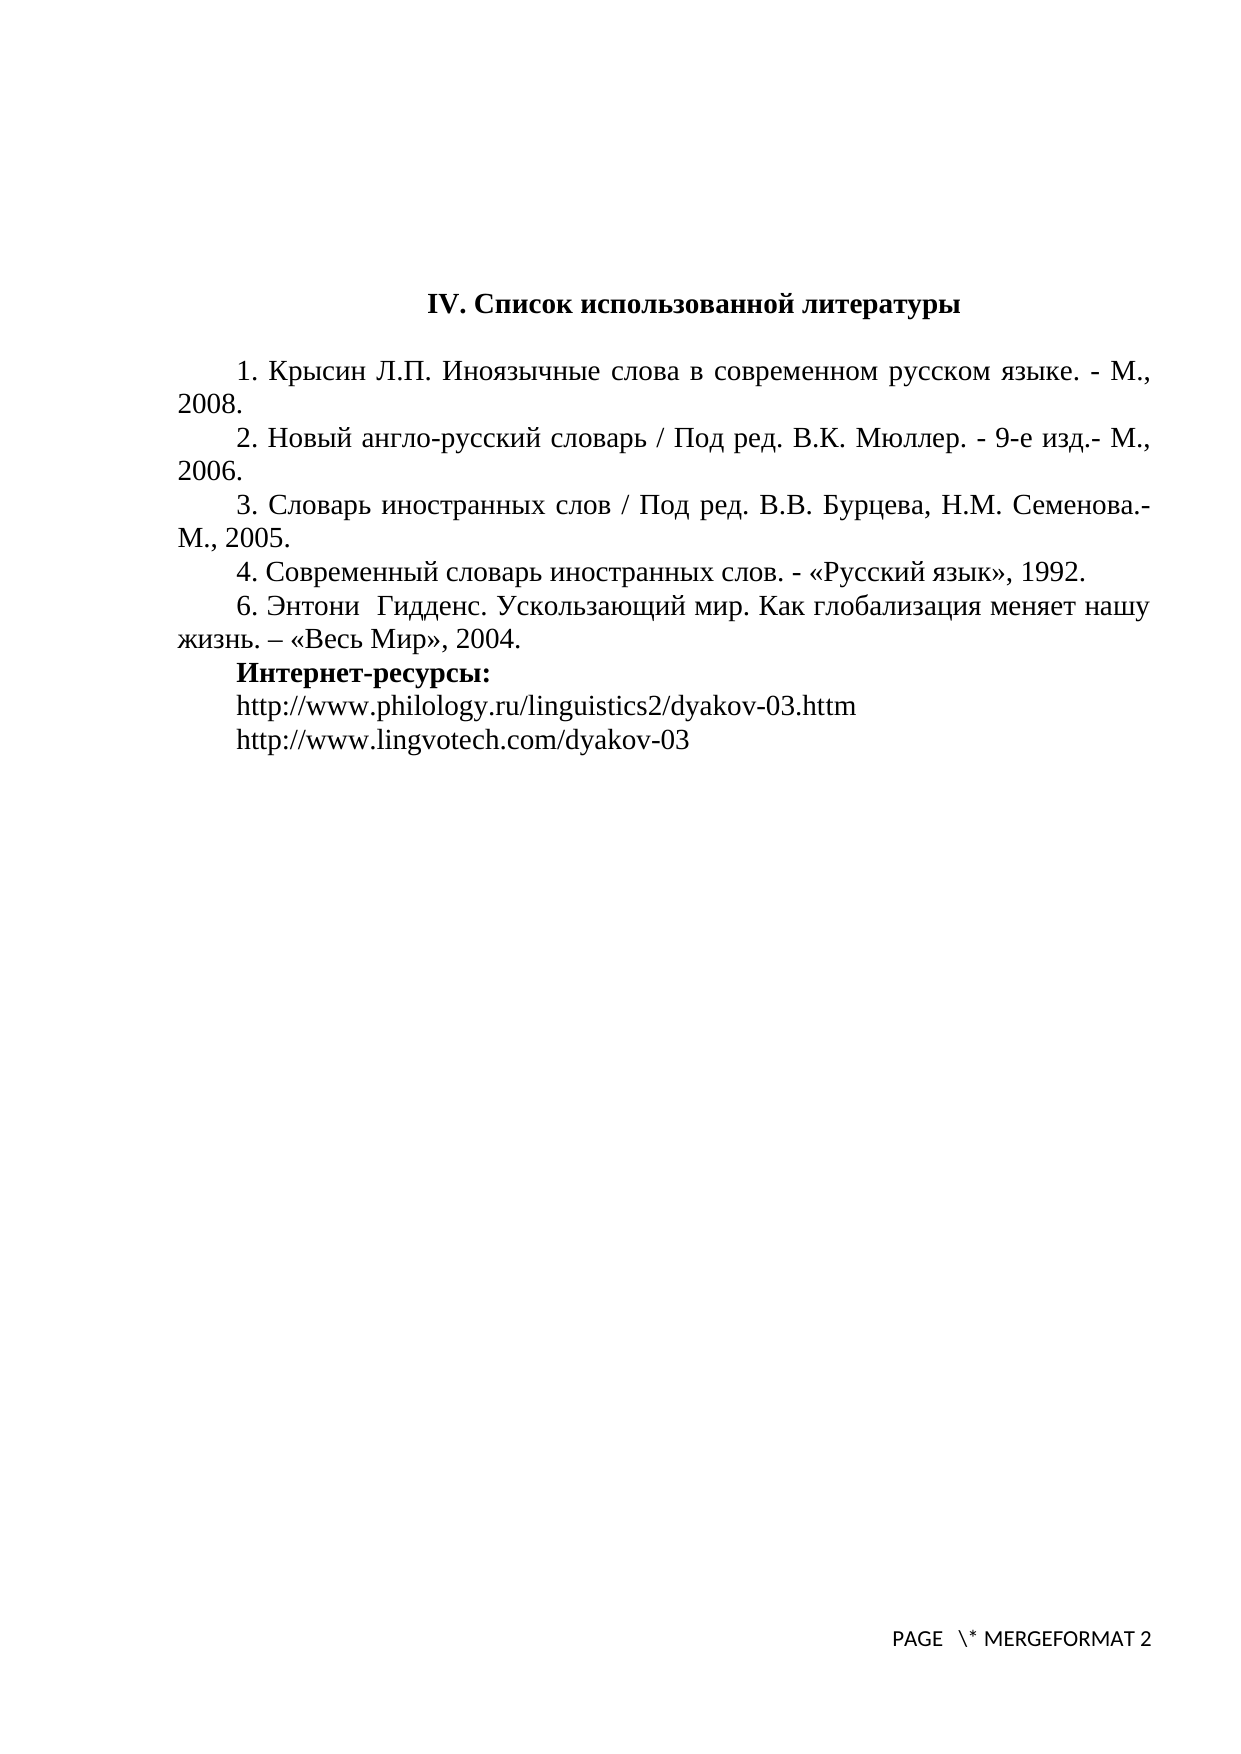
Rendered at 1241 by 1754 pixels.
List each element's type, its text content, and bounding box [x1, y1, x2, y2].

text 3. Словарь иностранных слов / Под ред. В.В. Бурцева, Н.М. Семенова.- М., 2005. [177, 487, 1152, 554]
text Интернет-ресурсы: [177, 655, 1152, 688]
text http://www.lingvotech.com/dyakov-03 [177, 722, 1152, 755]
text IV. Список использованной литературы [177, 286, 1152, 319]
text 6. Энтони Гидденс. Ускользающий мир. Как глобализация меняет нашу жизнь. – «Весь Мир», 2004. [177, 588, 1152, 655]
text http://www.philology.ru/linguistics2/dyakov-03.httm [177, 688, 1152, 722]
text 1. Крысин Л.П. Иноязычные слова в современном русском языке. - М., 2008. [177, 353, 1152, 420]
text 2. Новый англо-русский словарь / Под ред. В.К. Мюллер. - 9-е изд.- М., 2006. [177, 420, 1152, 487]
text 4. Современный словарь иностранных слов. - «Русский язык», 1992. [177, 554, 1152, 588]
